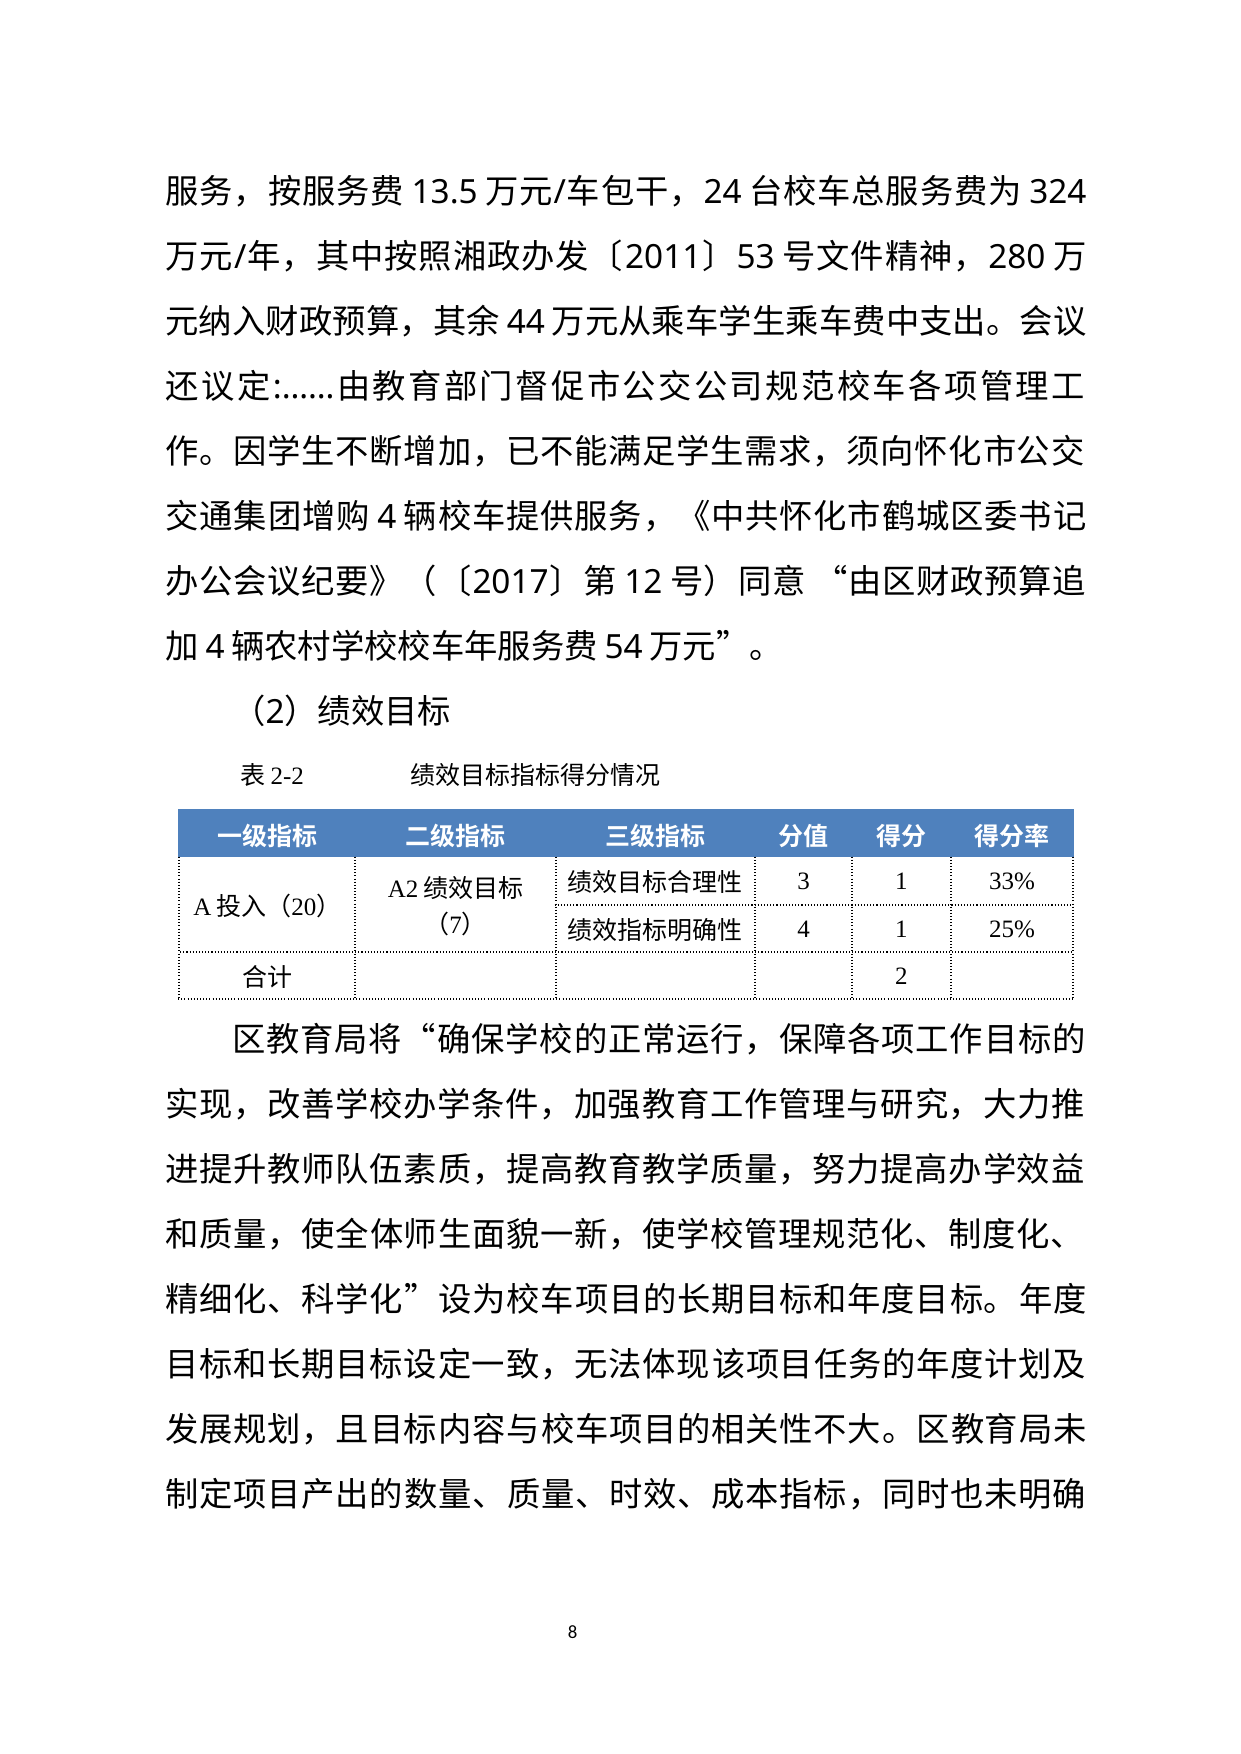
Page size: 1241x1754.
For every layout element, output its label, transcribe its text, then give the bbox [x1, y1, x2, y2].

table_cell [755, 951, 852, 998]
list 绩效目标 [232, 676, 1087, 741]
table_cell 合计 [179, 951, 355, 998]
table_cell A投入（20） [179, 858, 355, 951]
table_header 得分 [853, 811, 950, 857]
table_cell A2绩效目标（7） [355, 858, 556, 951]
table_cell 4 [755, 904, 852, 951]
table_cell [951, 951, 1073, 998]
table_header 二级指标 [356, 811, 555, 857]
table_cell 33% [951, 858, 1073, 904]
table_cell [355, 951, 556, 998]
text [165, 1005, 1087, 1525]
table_cell 1 [852, 904, 951, 951]
table_header 分值 [756, 811, 851, 857]
table_header 一级指标 [180, 811, 354, 857]
table_cell 25% [951, 904, 1073, 951]
table_header 得分率 [952, 811, 1072, 857]
table_cell 1 [852, 858, 951, 904]
table_header 三级指标 [557, 811, 754, 857]
table_cell 2 [852, 951, 951, 998]
table_cell 绩效目标合理性 [556, 858, 755, 904]
table_cell 3 [755, 858, 852, 904]
table_cell [556, 951, 755, 998]
table_cell 绩效指标明确性 [556, 904, 755, 951]
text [165, 156, 1087, 676]
text 表2-2 绩效目标指标得分情况 [165, 741, 1087, 806]
